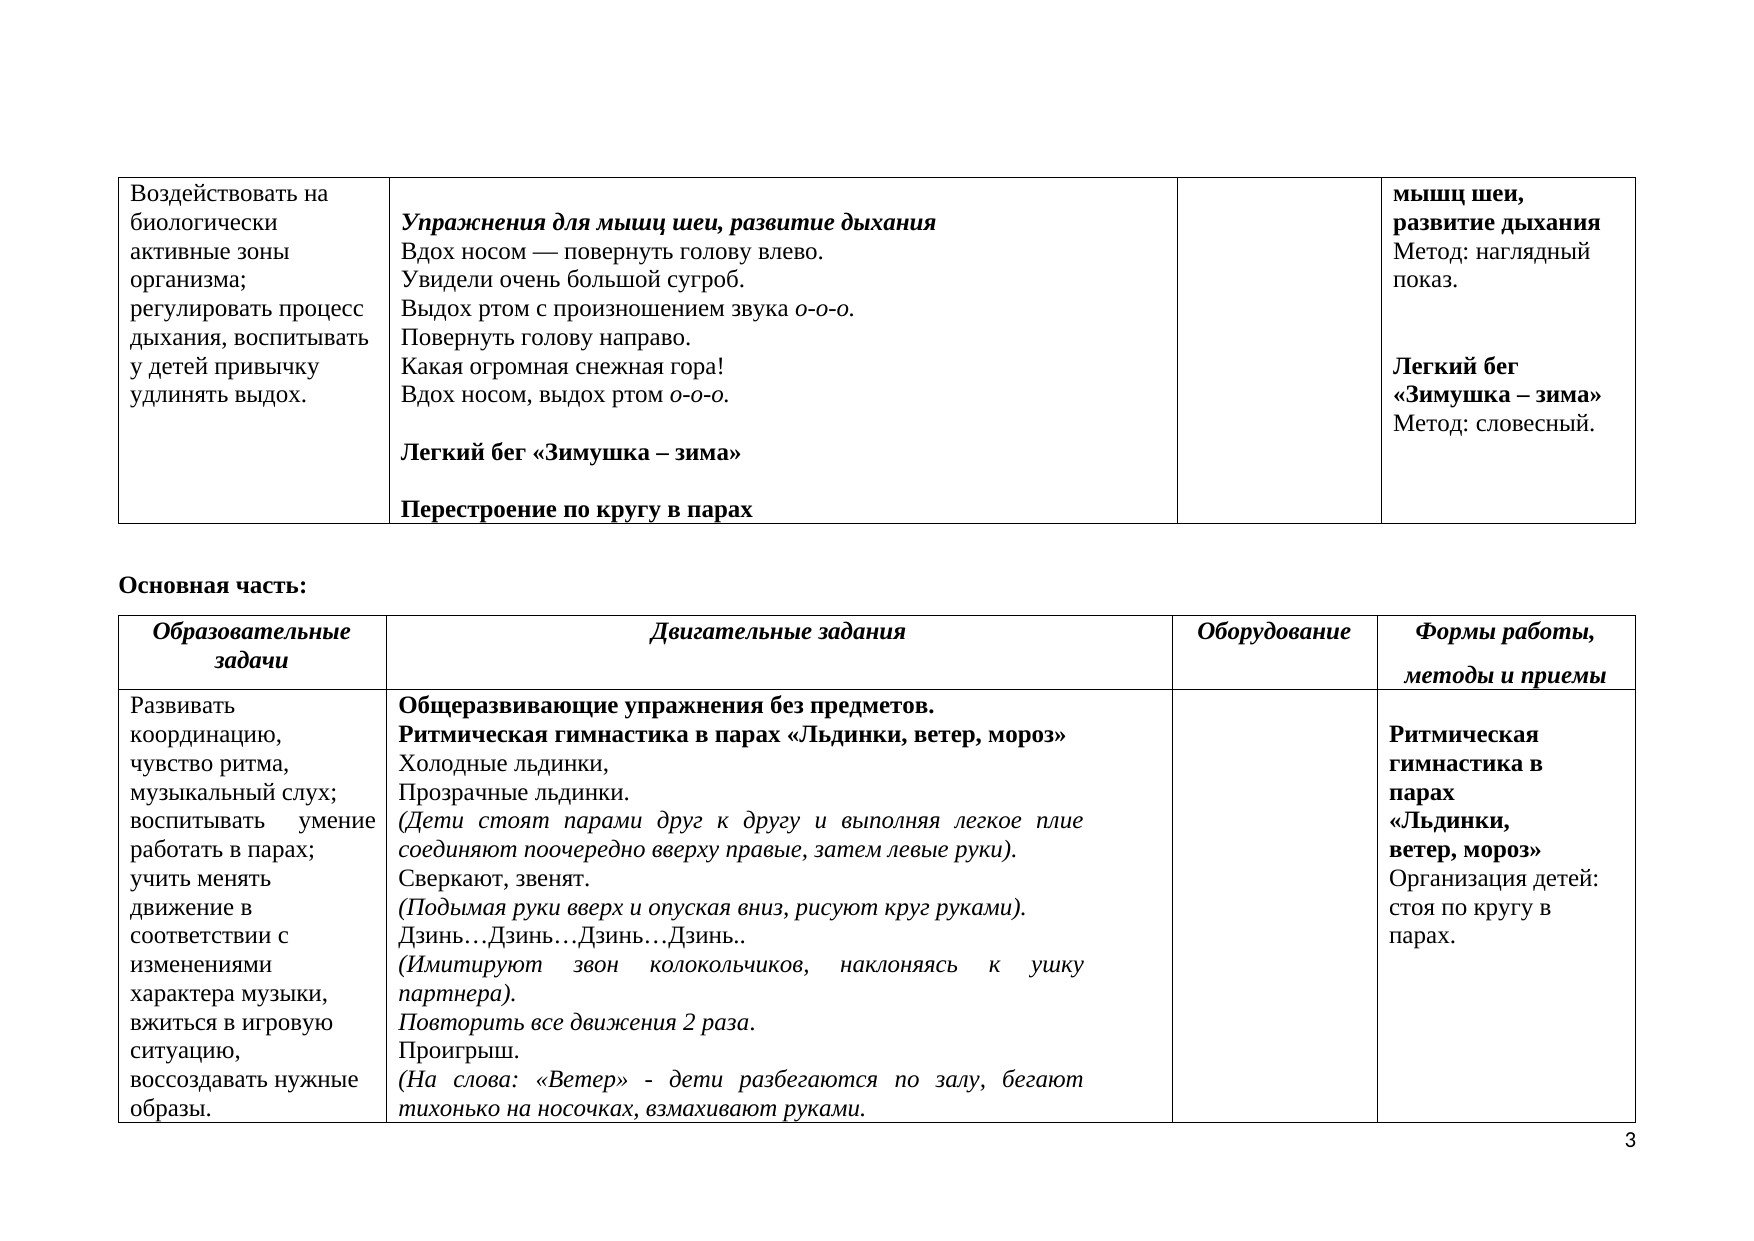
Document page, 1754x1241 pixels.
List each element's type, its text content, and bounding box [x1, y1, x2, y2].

table_header Оборудование [1173, 616, 1377, 689]
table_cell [1173, 690, 1377, 1122]
table_cell [1178, 178, 1381, 523]
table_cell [119, 178, 389, 523]
table_header Формы работы, методы и приемы [1378, 616, 1635, 689]
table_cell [1378, 690, 1635, 1122]
table_header Двигательные задания [387, 616, 1172, 689]
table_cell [390, 178, 1177, 523]
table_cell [119, 690, 386, 1122]
text Основная часть: [118, 570, 1636, 598]
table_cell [387, 690, 1172, 1122]
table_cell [1382, 178, 1635, 523]
table_header Образовательные задачи [119, 616, 386, 689]
